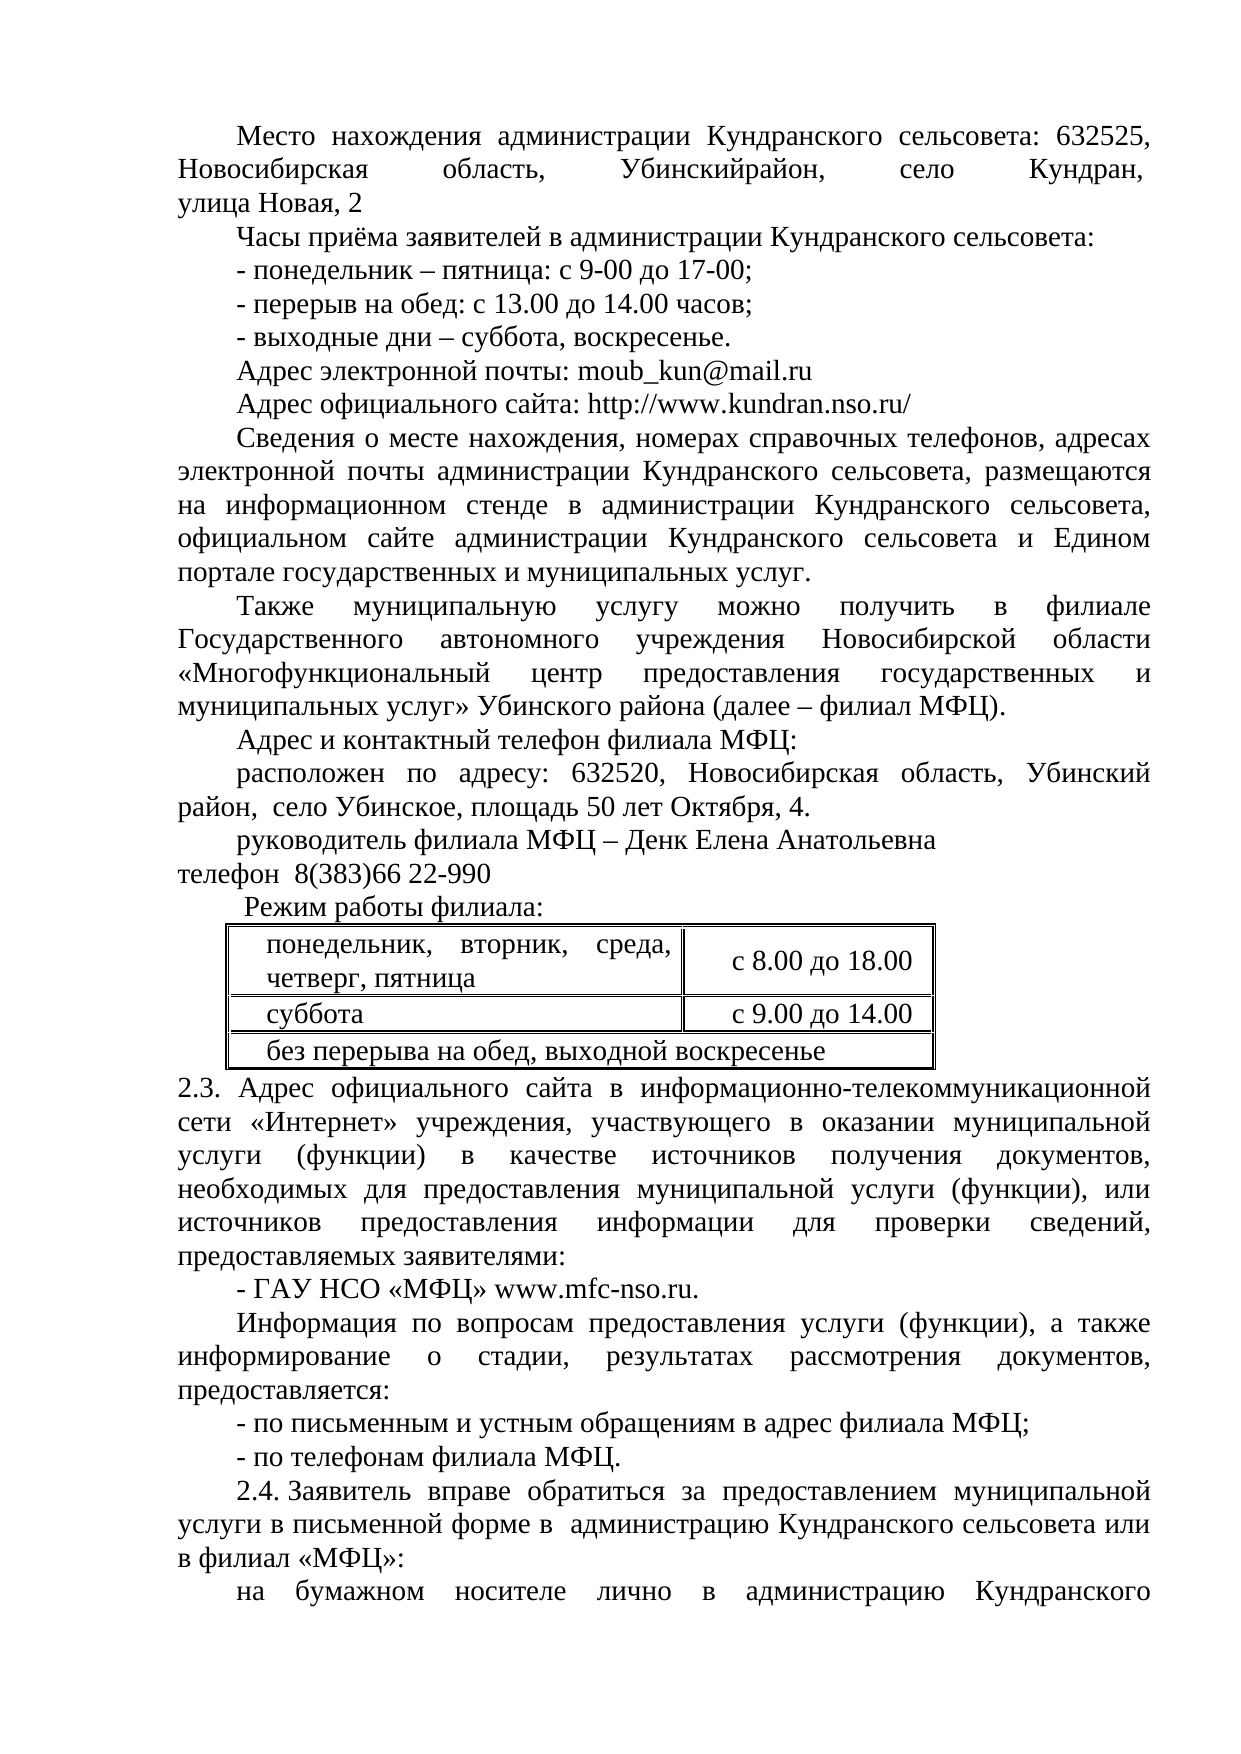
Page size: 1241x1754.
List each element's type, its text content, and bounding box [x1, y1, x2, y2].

text Сведения о месте нахождения, номерах справочных телефонов, адресах электронной почты администрации Кундранского сельсовета, размещаются на информационном стенде в администрации Кундранского сельсовета, официальном сайте администрации Кундранского сельсовета и Едином портале государственных и муниципальных услуг. [177, 420, 1152, 588]
text 2.3. Адрес официального сайта в информационно-телекоммуникационной сети «Интернет» учреждения, участвующего в оказании муниципальной услуги (функции) в качестве источников получения документов, необходимых для предоставления муниципальной услуги (функции), или источников предоставления информации для проверки сведений, предоставляемых заявителями: [177, 1070, 1152, 1271]
text - понедельник – пятница: с 9-00 до 17-00; [177, 252, 1152, 286]
table_header с 8.00 до 18.00 [683, 927, 932, 993]
text Адрес и контактный телефон филиала МФЦ: [177, 722, 1152, 755]
text Также муниципальную услугу можно получить в филиале Государственного автономного учреждения Новосибирской области «Многофункциональный центр предоставления государственных и муниципальных услуг» Убинского района (далее – филиал МФЦ). [177, 588, 1152, 722]
table_cell с 9.00 до 14.00 [685, 994, 933, 1030]
table_cell суббота [229, 994, 681, 1030]
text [177, 1573, 1152, 1607]
text Адрес электронной почты: moub_kun@mail.ru [177, 353, 1152, 386]
text Режим работы филиала: [177, 889, 1152, 923]
text Место нахождения администрации Кундранского сельсовета: 632525, Новосибирская область, Убинскийрайон, село Кундран, улица Новая, 2 [177, 118, 1152, 219]
text - перерыв на обед: с 13.00 до 14.00 часов; [177, 286, 1152, 319]
text Часы приёма заявителей в администрации Кундранского сельсовета: [177, 219, 1152, 252]
text Информация по вопросам предоставления услуги (функции), а также информирование о стадии, результатах рассмотрения документов, предоставляется: [177, 1305, 1152, 1406]
table_cell без перерыва на обед, выходной воскресенье [229, 1030, 933, 1067]
text - по письменным и устным обращениям в адрес филиала МФЦ; [177, 1406, 1152, 1439]
text - ГАУ НСО «МФЦ» www.mfc-nso.ru. [177, 1271, 1152, 1305]
text - выходные дни – суббота, воскресенье. [177, 319, 1152, 353]
text 2.4. Заявитель вправе обратиться за предоставлением муниципальной услуги в письменной форме в администрацию Кундранского сельсовета или в филиал «МФЦ»: [177, 1473, 1152, 1573]
text Адрес официального сайта: http://www.kundran.nso.ru/ [177, 386, 1152, 420]
table_header понедельник, вторник, среда, четверг, пятница [229, 925, 683, 993]
text руководитель филиала МФЦ – Денк Елена Анатольевна телефон 8(383)66 22-990 [177, 822, 1152, 889]
text расположен по адресу: 632520, Новосибирская область, Убинский район, село Убинское, площадь 50 лет Октября, 4. [177, 755, 1152, 822]
text - по телефонам филиала МФЦ. [177, 1439, 1152, 1473]
